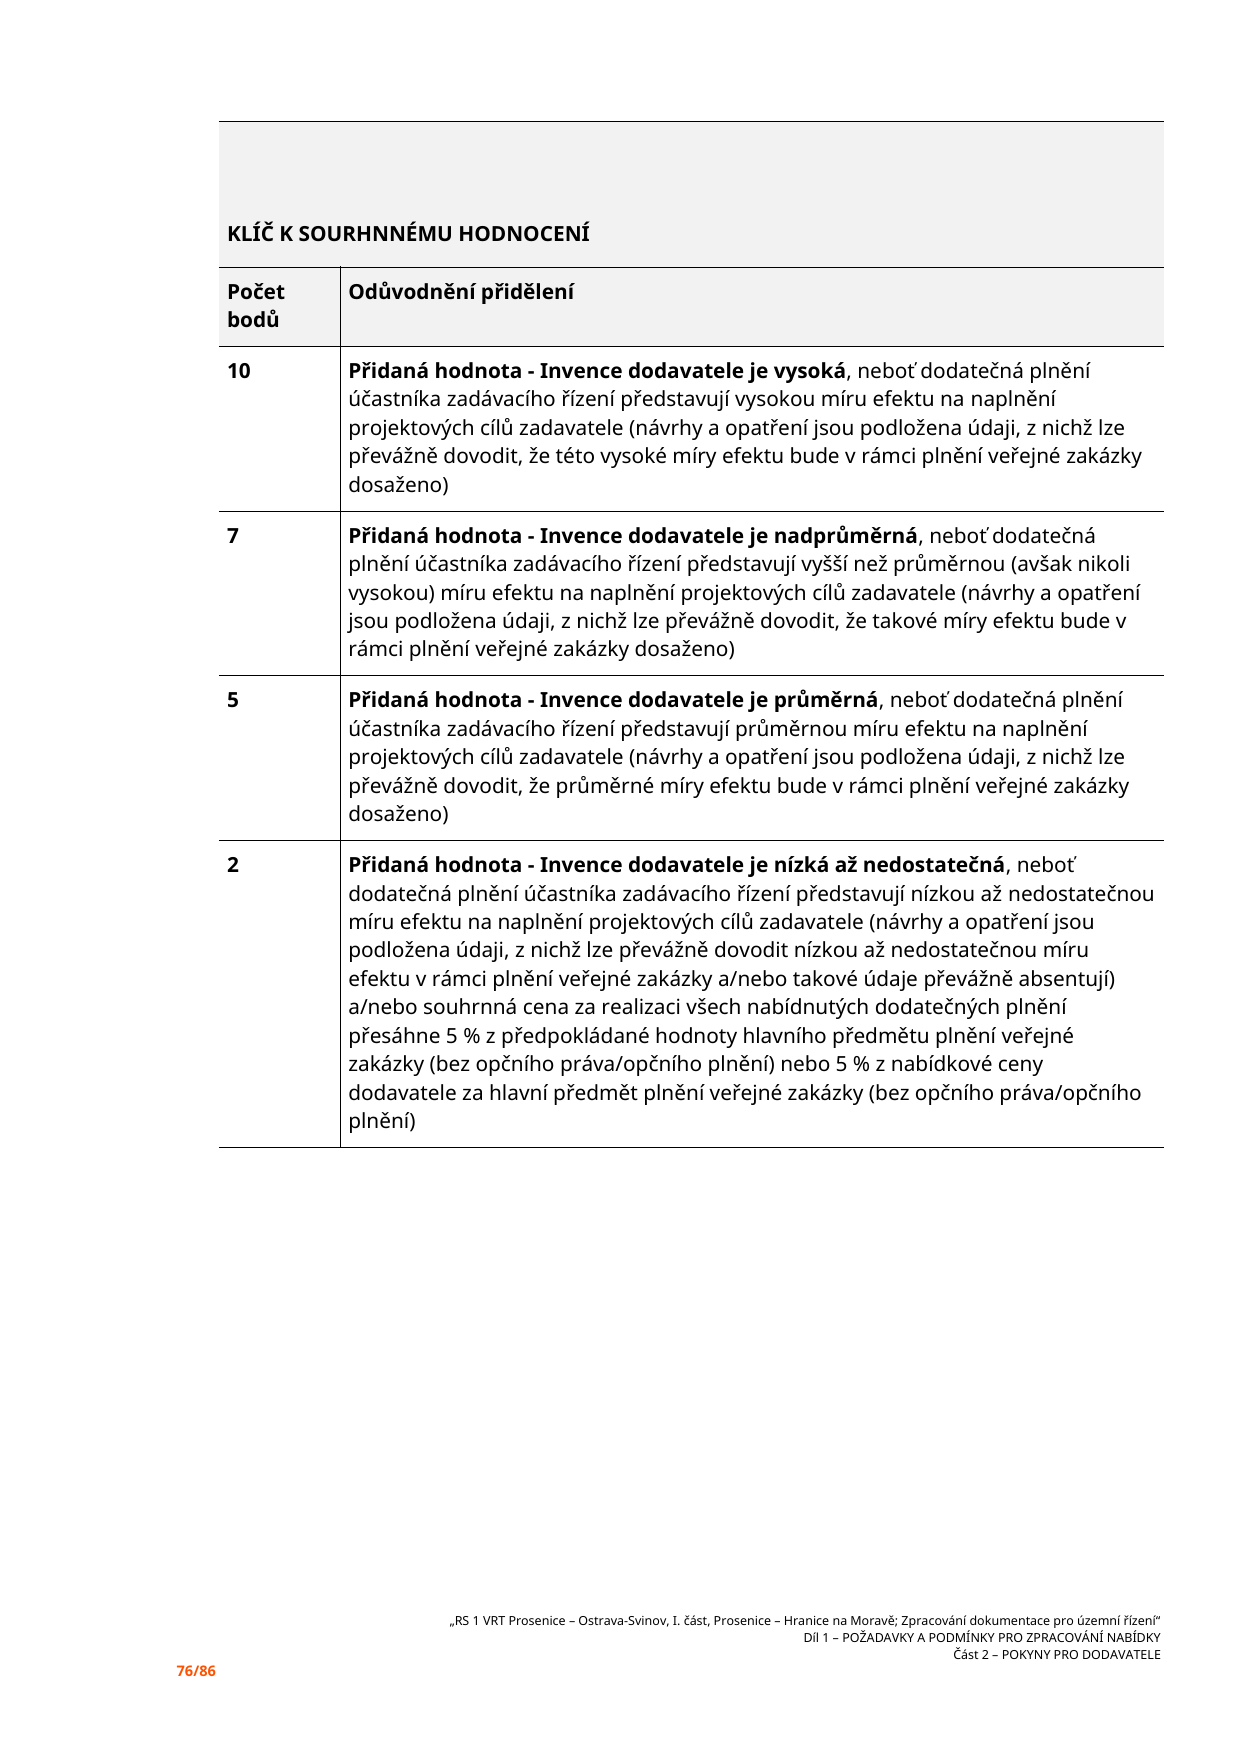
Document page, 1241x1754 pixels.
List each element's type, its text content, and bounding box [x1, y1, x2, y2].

table_cell 5 [219, 676, 340, 840]
table_cell 10 [219, 347, 340, 511]
table_cell Odůvodnění přidělení [341, 268, 1164, 346]
table_cell Přidaná hodnota - Invence dodavatele je průměrná, neboť dodatečná plnění účastníka zadávacího řízení představují průměrnou míru efektu na naplnění projektových cílů zadavatele (návrhy a opatření jsou podložena údaji, z nichž lze převážně dovodit, že průměrné míry efektu bude v rámci plnění veřejné zakázky dosaženo) [341, 676, 1164, 840]
table_cell Přidaná hodnota - Invence dodavatele je vysoká, neboť dodatečná plnění účastníka zadávacího řízení představují vysokou míru efektu na naplnění projektových cílů zadavatele (návrhy a opatření jsou podložena údaji, z nichž lze převážně dovodit, že této vysoké míry efektu bude v rámci plnění veřejné zakázky dosaženo) [341, 347, 1164, 511]
table_cell 2 [219, 841, 340, 1147]
table_header KLÍČ K SOURHNNÉMU hodnocení [219, 122, 1164, 266]
table_cell Přidaná hodnota - Invence dodavatele je nízká až nedostatečná, neboť dodatečná plnění účastníka zadávacího řízení představují nízkou až nedostatečnou míru efektu na naplnění projektových cílů zadavatele (návrhy a opatření jsou podložena údaji, z nichž lze převážně dovodit nízkou až nedostatečnou míru efektu v rámci plnění veřejné zakázky a/nebo takové údaje převážně absentují) a/nebo souhrnná cena za realizaci všech nabídnutých dodatečných plnění přesáhne 5 % z předpokládané hodnoty hlavního předmětu plnění veřejné zakázky (bez opčního práva/opčního plnění) nebo 5 % z nabídkové ceny dodavatele za hlavní předmět plnění veřejné zakázky (bez opčního práva/opčního plnění) [341, 841, 1164, 1147]
table_cell Počet bodů [219, 268, 340, 346]
table_cell Přidaná hodnota - Invence dodavatele je nadprůměrná, neboť dodatečná plnění účastníka zadávacího řízení představují vyšší než průměrnou (avšak nikoli vysokou) míru efektu na naplnění projektových cílů zadavatele (návrhy a opatření jsou podložena údaji, z nichž lze převážně dovodit, že takové míry efektu bude v rámci plnění veřejné zakázky dosaženo) [341, 512, 1164, 675]
table_cell 7 [219, 512, 340, 675]
